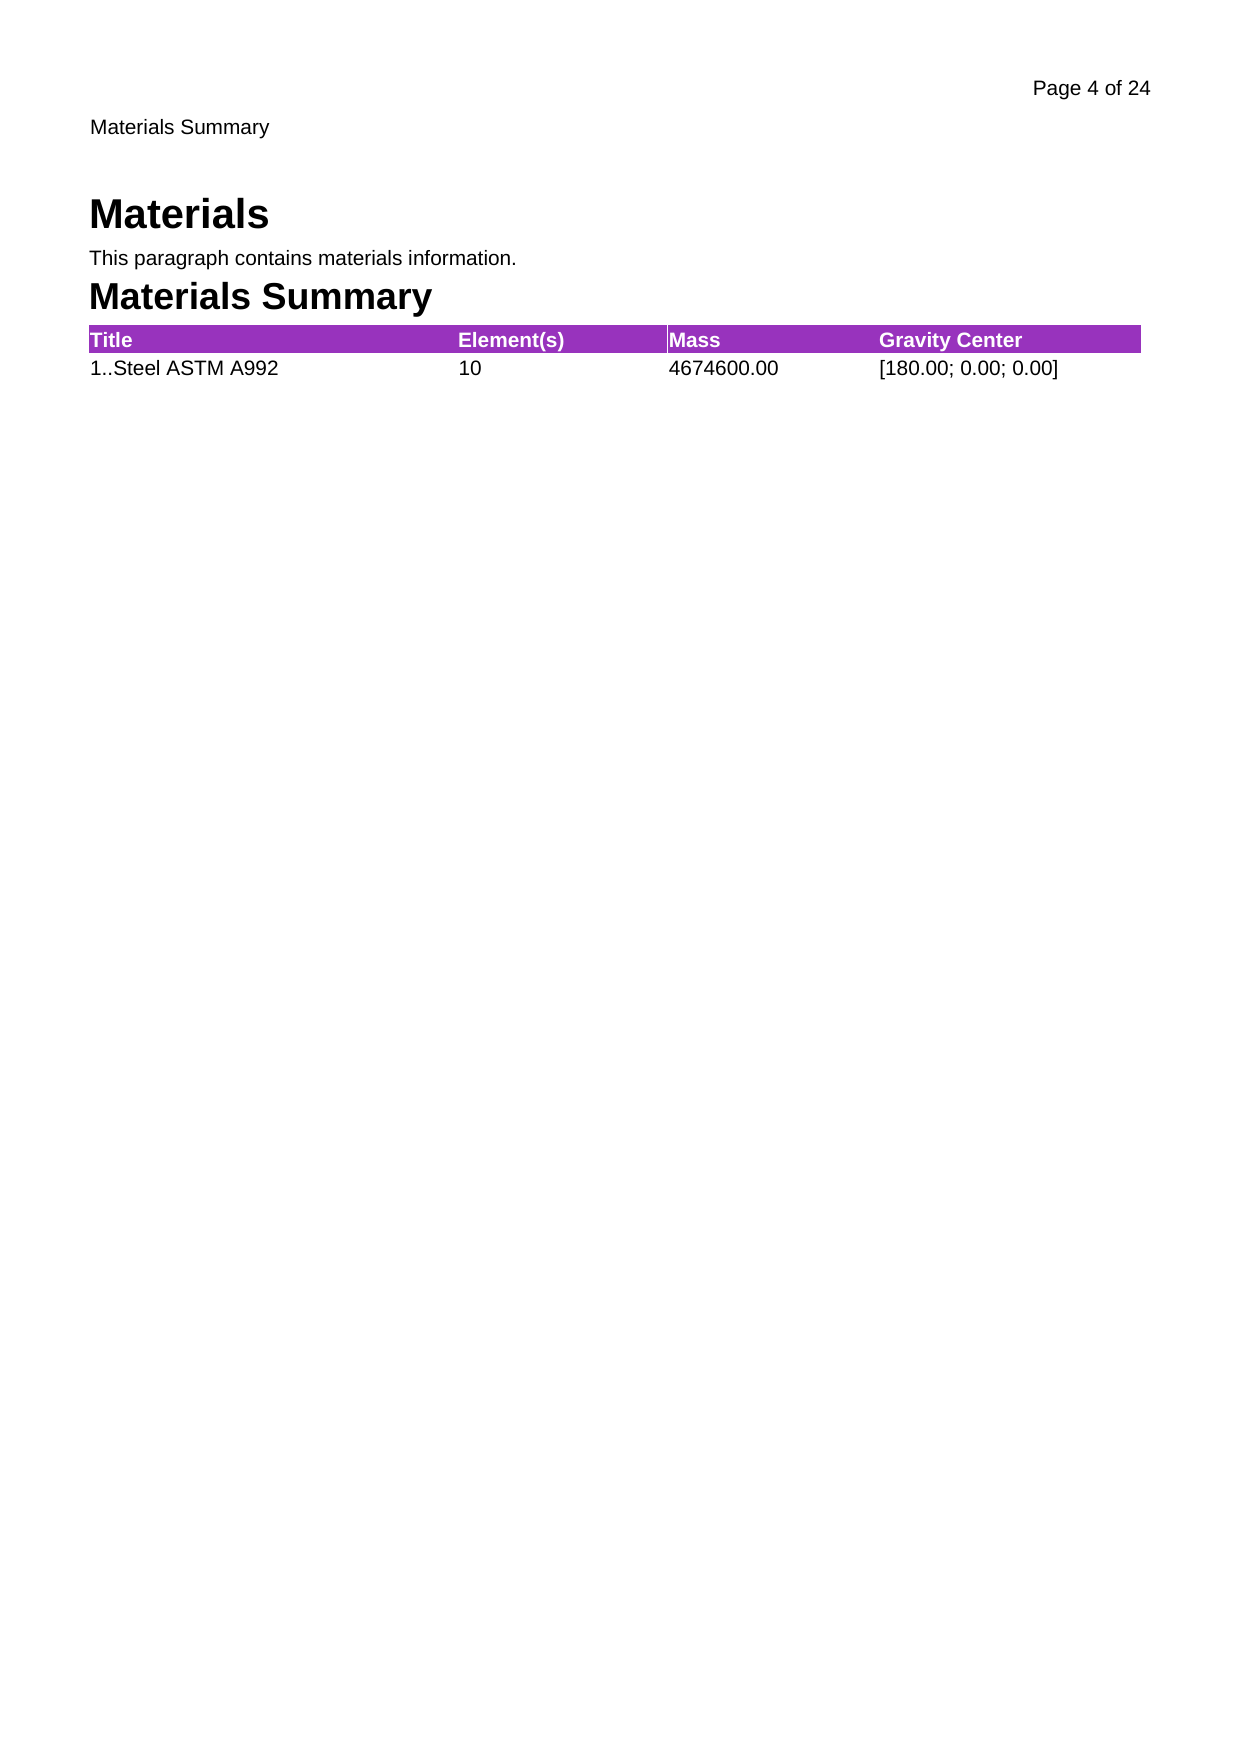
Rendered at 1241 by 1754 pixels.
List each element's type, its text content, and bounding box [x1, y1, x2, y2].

table_cell [180.00; 0.00; 0.00] [878, 354, 1141, 379]
subtitle Materials [89, 189, 1152, 237]
text This paragraph contains materials information. [89, 246, 1152, 270]
table_header Title [89, 325, 457, 353]
table_header Element(s) [457, 325, 667, 353]
subtitle Materials Summary [88, 274, 1152, 317]
table_header Gravity Center [878, 325, 1141, 353]
table_cell 10 [457, 354, 667, 379]
table_cell 4674600.00 [668, 354, 878, 379]
table_header Mass [668, 325, 878, 353]
table_cell 1..Steel ASTM A992 [89, 354, 457, 379]
